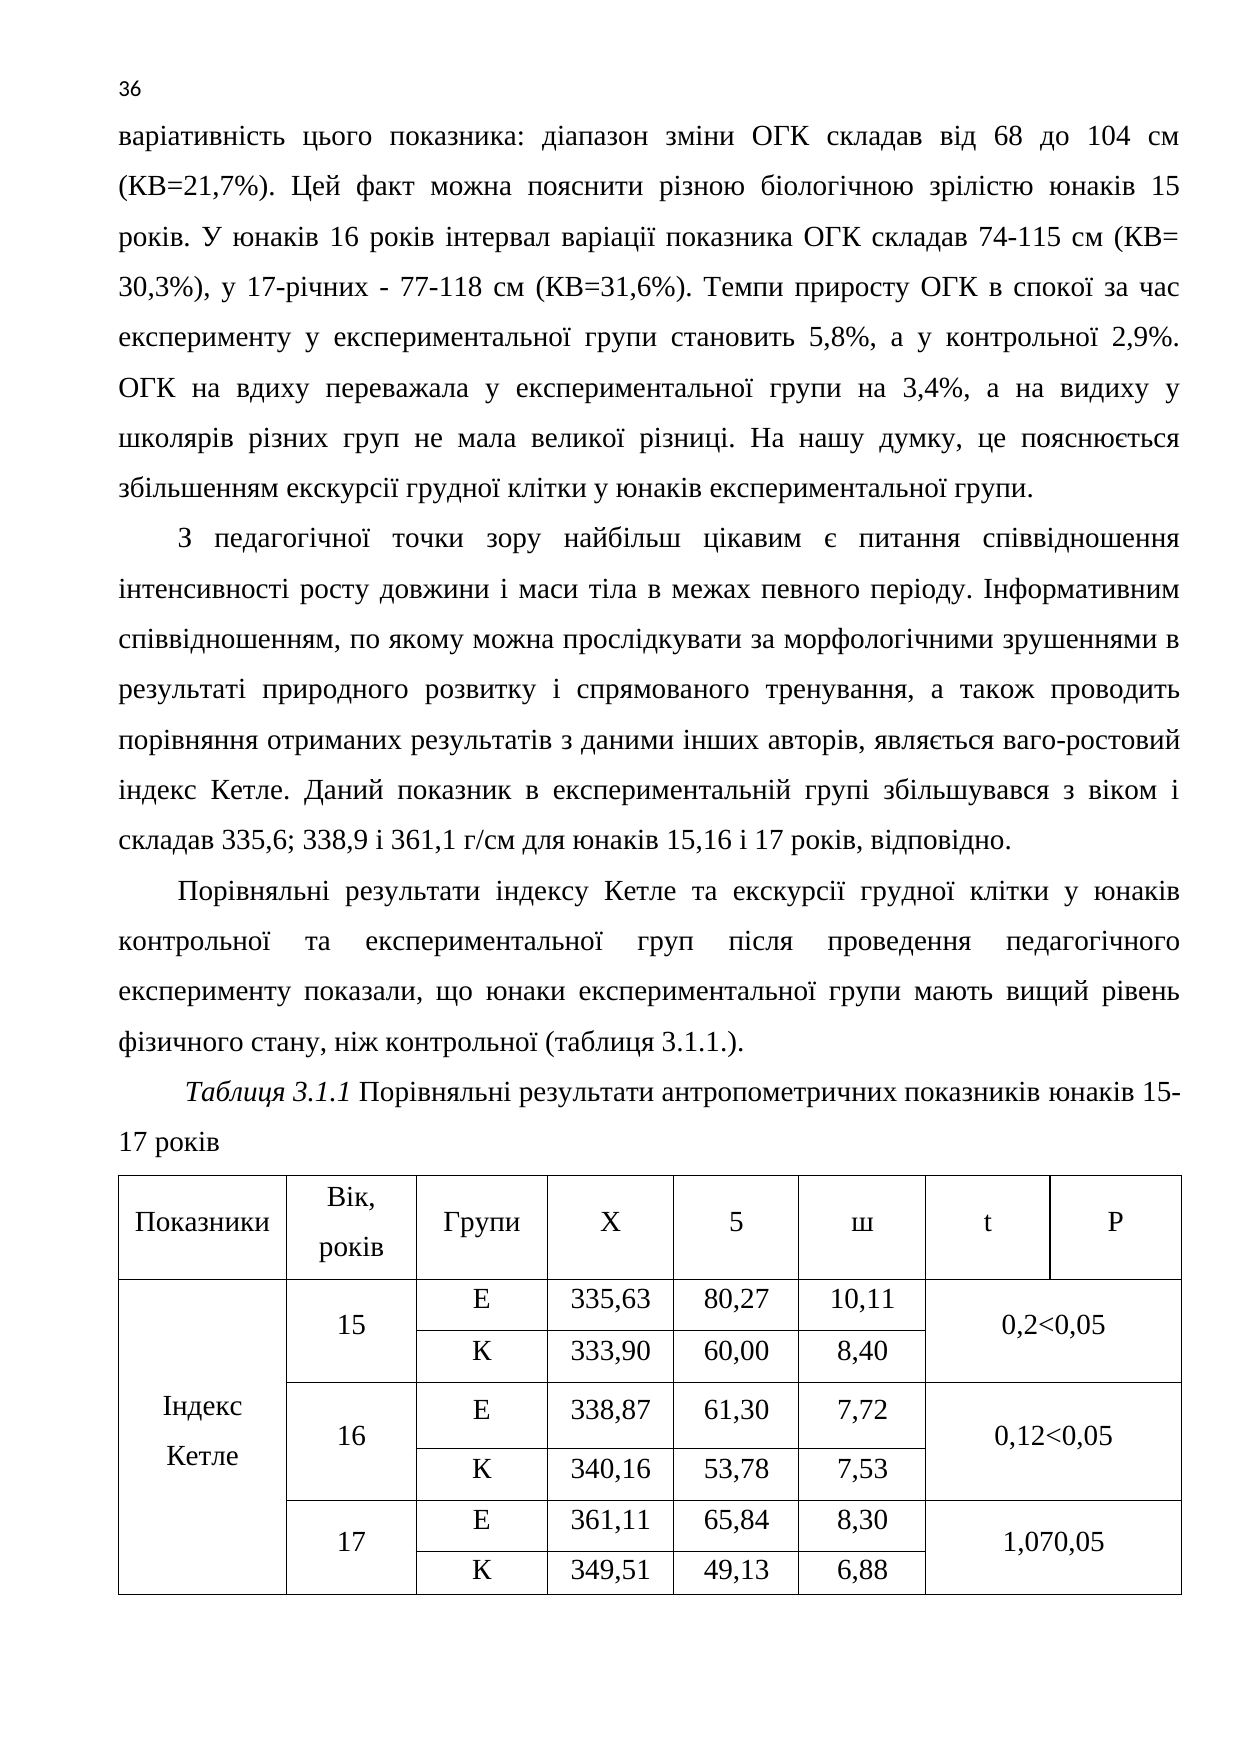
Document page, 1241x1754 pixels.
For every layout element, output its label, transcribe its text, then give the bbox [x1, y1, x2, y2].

table_cell К [417, 1552, 547, 1593]
table_header 5 [674, 1176, 798, 1279]
table_cell 10,11 [799, 1280, 925, 1330]
table_cell 61,30 [674, 1383, 798, 1448]
text З педагогічної точки зору найбільш цікавим є питання співвідношення інтенсивності росту довжини і маси тіла в межах певного періоду. Інформативним співвідношенням, по якому можна прослідкувати за морфологічними зрушеннями в результаті природного розвитку і спрямованого тренування, а також проводить порівняння отриманих результатів з даними інших авторів, являється ваго-ростовий індекс Кетле. Даний показник в експериментальній групі збільшувався з віком і складав 335,6; 338,9 і 361,1 г/см для юнаків 15,16 і 17 років, відповідно. [118, 521, 1181, 856]
table_header ш [799, 1176, 925, 1279]
table_header Вік, років [287, 1176, 416, 1279]
table_cell 7,72 [799, 1383, 925, 1448]
table_cell 16 [287, 1383, 416, 1500]
text Таблиця 3.1.1 Порівняльні результати антропометричних показників юнаків 15-17 років [118, 1074, 1181, 1158]
table_header t [926, 1176, 1049, 1279]
table_cell 349,51 [548, 1552, 673, 1593]
table_cell Е [417, 1383, 547, 1448]
table_cell 340,16 [548, 1449, 673, 1500]
table_cell 361,11 [548, 1501, 673, 1551]
table_cell 335,63 [548, 1280, 673, 1330]
table_header Показники [119, 1176, 286, 1279]
table_cell 0,12<0,05 [926, 1383, 1181, 1500]
table_cell 7,53 [799, 1449, 925, 1500]
table_cell 60,00 [674, 1331, 798, 1382]
table_cell К [417, 1449, 547, 1500]
table_cell 53,78 [674, 1449, 798, 1500]
table_cell 6,88 [799, 1552, 925, 1593]
table_cell 1,070,05 [926, 1501, 1181, 1593]
table_cell К [417, 1331, 547, 1382]
table_cell 333,90 [548, 1331, 673, 1382]
table_cell 8,30 [799, 1501, 925, 1551]
table_header Р [1051, 1176, 1181, 1279]
table_cell 17 [287, 1501, 416, 1593]
table_cell 338,87 [548, 1383, 673, 1448]
table_cell Е [417, 1280, 547, 1330]
table_cell 8,40 [799, 1331, 925, 1382]
table_cell 65,84 [674, 1501, 798, 1551]
table_cell Індекс Кетле [119, 1280, 286, 1593]
text Порівняльні результати індексу Кетле та екскурсії грудної клітки у юнаків контрольної та експериментальної груп після проведення педагогічного експерименту показали, що юнаки експериментальної групи мають вищий рівень фізичного стану, ніж контрольної (таблиця 3.1.1.). [118, 873, 1181, 1057]
table_cell 0,2<0,05 [926, 1280, 1181, 1382]
table_cell Е [417, 1501, 547, 1551]
table_header Групи [417, 1176, 547, 1279]
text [118, 118, 1181, 504]
table_cell 15 [287, 1280, 416, 1382]
table_header X [548, 1176, 673, 1279]
table_cell 80,27 [674, 1280, 798, 1330]
table_cell 49,13 [674, 1552, 798, 1593]
